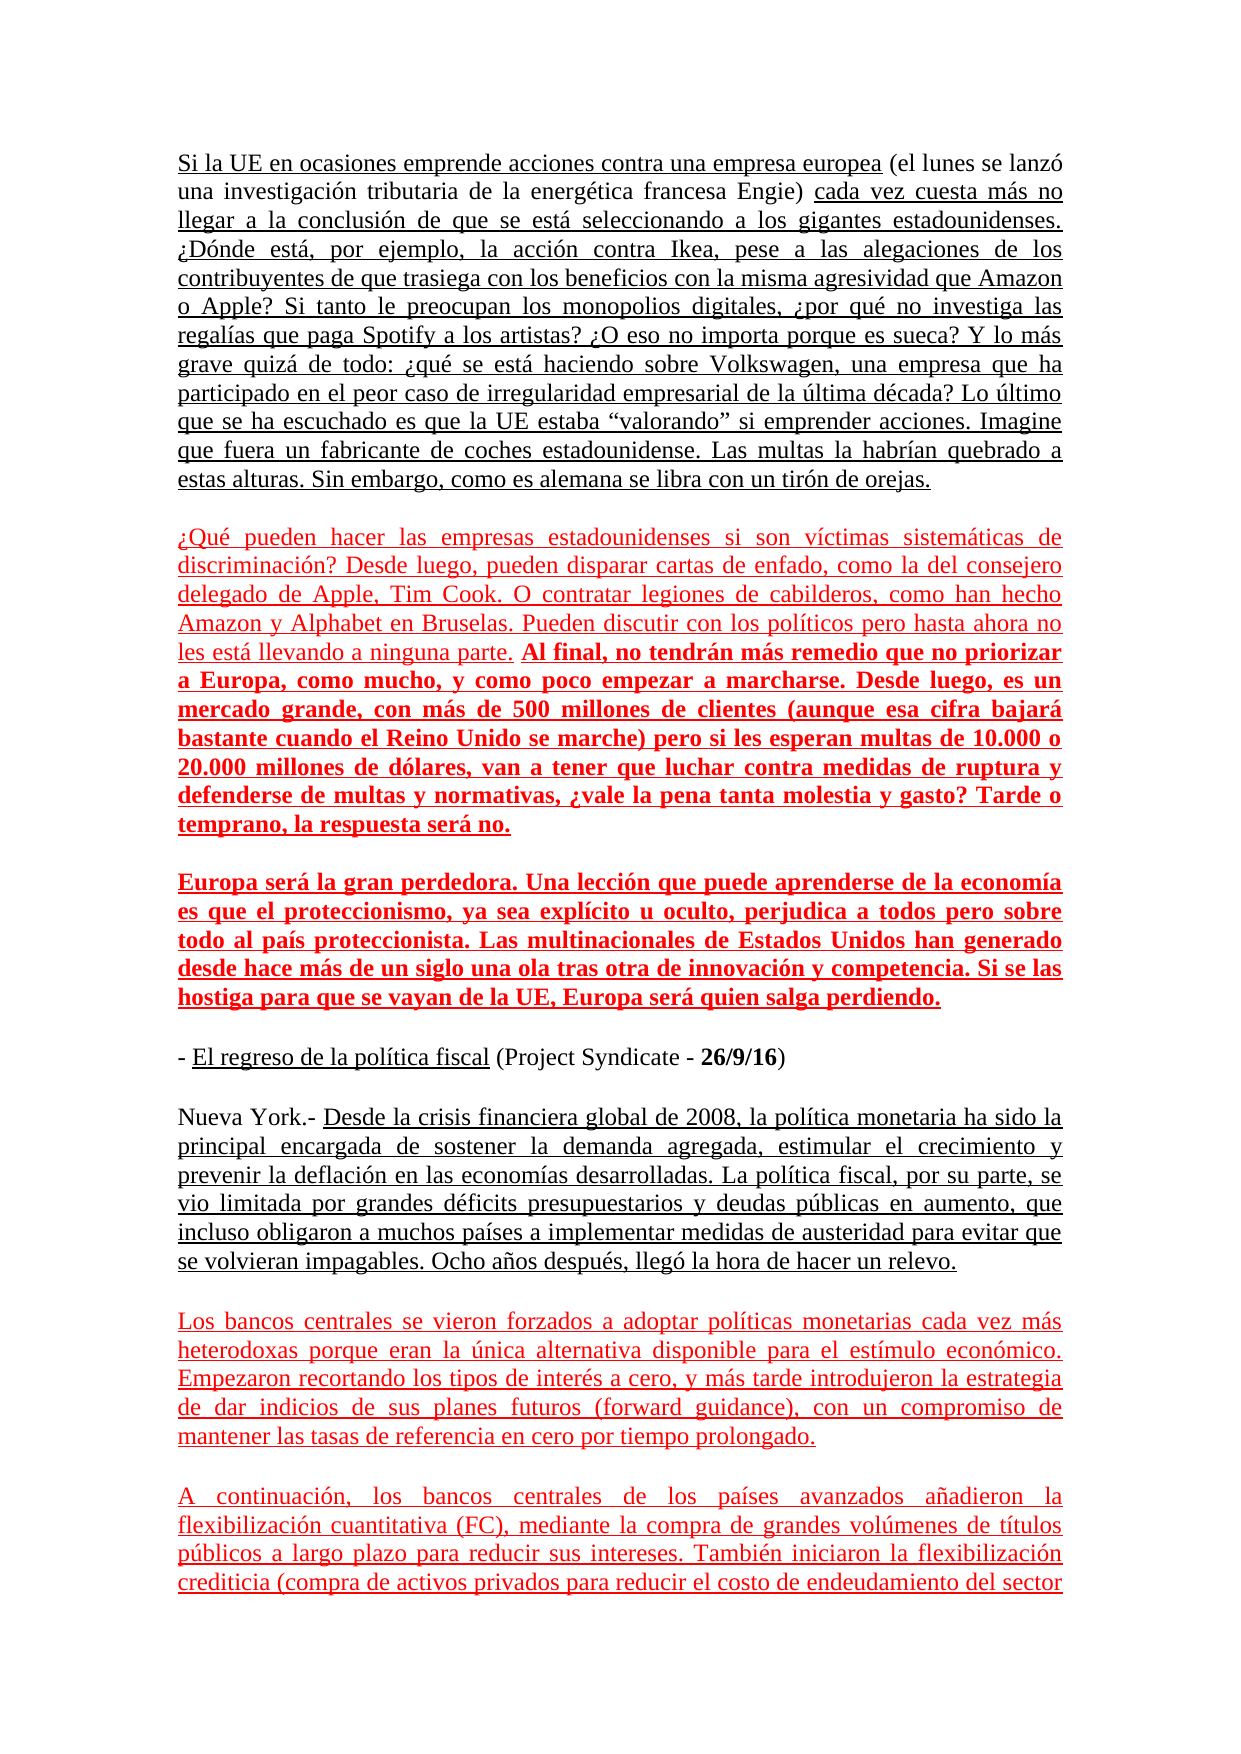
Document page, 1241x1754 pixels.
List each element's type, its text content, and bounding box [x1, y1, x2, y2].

text Los bancos centrales se vieron forzados a adoptar políticas monetarias cada vez más heterodoxas porque eran la única alternativa disponible para el estímulo económico. Empezaron recortando los tipos de interés a cero, y más tarde introdujeron la estrategia de dar indicios de sus planes futuros (forward guidance), con un compromiso de mantener las tasas de referencia en cero por tiempo prolongado. [177, 1389, 1063, 1417]
text Los bancos centrales se vieron forzados a adoptar políticas monetarias cada vez más heterodoxas porque eran la única alternativa disponible para el estímulo económico. Empezaron recortando los tipos de interés a cero, y más tarde introdujeron la estrategia de dar indicios de sus planes futuros (forward guidance), con un compromiso de mantener las tasas de referencia en cero por tiempo prolongado. [177, 1332, 1063, 1360]
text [177, 1564, 1063, 1592]
text Si la UE en ocasiones emprende acciones contra una empresa europea (el lunes se lanzó una investigación tributaria de la energética francesa Engie) cada vez cuesta más no llegar a la conclusión de que se está seleccionando a los gigantes estadounidenses. ¿Dónde está, por ejemplo, la acción contra Ikea, pese a las alegaciones de los contribuyentes de que trasiega con los beneficios con la misma agresividad que Amazon o Apple? Si tanto le preocupan los monopolios digitales, ¿por qué no investiga las regalías que paga Spotify a los artistas? ¿O eso no importa porque es sueca? Y lo más grave quizá de todo: ¿qué se está haciendo sobre Volkswagen, una empresa que ha participado en el peor caso de irregularidad empresarial de la última década? Lo último que se ha escuchado es que la UE estaba “valorando” si emprender acciones. Imagine que fuera un fabricante de coches estadounidense. Las multas la habrían quebrado a estas alturas. Sin embargo, como es alemana se libra con un tirón de orejas. [177, 375, 1063, 460]
text Europa será la gran perdedora. Una lección que puede aprenderse de la economía es que el proteccionismo, ya sea explícito u oculto, perjudica a todos pero sobre todo al país proteccionista. Las multinacionales de Estados Unidos han generado desde hace más de un siglo una ola tras otra de innovación y competencia. Si se las hostiga para que se vayan de la UE, Europa será quien salga perdiendo. [177, 951, 1063, 978]
text Europa será la gran perdedora. Una lección que puede aprenderse de la economía es que el proteccionismo, ya sea explícito u oculto, perjudica a todos pero sobre todo al país proteccionista. Las multinacionales de Estados Unidos han generado desde hace más de un siglo una ola tras otra de innovación y competencia. Si se las hostiga para que se vayan de la UE, Europa será quien salga perdiendo. [177, 893, 1063, 921]
text Los bancos centrales se vieron forzados a adoptar políticas monetarias cada vez más heterodoxas porque eran la única alternativa disponible para el estímulo económico. Empezaron recortando los tipos de interés a cero, y más tarde introdujeron la estrategia de dar indicios de sus planes futuros (forward guidance), con un compromiso de mantener las tasas de referencia en cero por tiempo prolongado. [177, 1418, 1063, 1450]
text Europa será la gran perdedora. Una lección que puede aprenderse de la economía es que el proteccionismo, ya sea explícito u oculto, perjudica a todos pero sobre todo al país proteccionista. Las multinacionales de Estados Unidos han generado desde hace más de un siglo una ola tras otra de innovación y competencia. Si se las hostiga para que se vayan de la UE, Europa será quien salga perdiendo. [177, 922, 1063, 950]
text Europa será la gran perdedora. Una lección que puede aprenderse de la economía es que el proteccionismo, ya sea explícito u oculto, perjudica a todos pero sobre todo al país proteccionista. Las multinacionales de Estados Unidos han generado desde hace más de un siglo una ola tras otra de innovación y competencia. Si se las hostiga para que se vayan de la UE, Europa será quien salga perdiendo. [177, 979, 1063, 1011]
text Nueva York.- Desde la crisis financiera global de 2008, la política monetaria ha sido la principal encargada de sostener la demanda agregada, estimular el crecimiento y prevenir la deflación en las economías desarrolladas. La política fiscal, por su parte, se vio limitada por grandes déficits presupuestarios y deudas públicas en aumento, que incluso obligaron a muchos países a implementar medidas de austeridad para evitar que se volvieran impagables. Ocho años después, llegó la hora de hacer un relevo. [177, 1214, 1063, 1275]
text ¿Qué pueden hacer las empresas estadounidenses si son víctimas sistemáticas de discriminación? Desde luego, pueden disparar cartas de enfado, como la del consejero delegado de Apple, Tim Cook. O contratar legiones de cabilderos, como han hecho Amazon y Alphabet en Bruselas. Pueden discutir con los políticos pero hasta ahora no les está llevando a ninguna parte. Al final, no tendrán más remedio que no priorizar a Europa, como mucho, y como poco empezar a marcharse. Desde luego, es un mercado grande, con más de 500 millones de clientes (aunque esa cifra bajará bastante cuando el Reino Unido se marche) pero si les esperan multas de 10.000 o 20.000 millones de dólares, van a tener que luchar contra medidas de ruptura y defenderse de multas y normativas, ¿vale la pena tanta molestia y gasto? Tarde o temprano, la respuesta será no. [177, 634, 1063, 691]
text ¿Qué pueden hacer las empresas estadounidenses si son víctimas sistemáticas de discriminación? Desde luego, pueden disparar cartas de enfado, como la del consejero delegado de Apple, Tim Cook. O contratar legiones de cabilderos, como han hecho Amazon y Alphabet en Bruselas. Pueden discutir con los políticos pero hasta ahora no les está llevando a ninguna parte. Al final, no tendrán más remedio que no priorizar a Europa, como mucho, y como poco empezar a marcharse. Desde luego, es un mercado grande, con más de 500 millones de clientes (aunque esa cifra bajará bastante cuando el Reino Unido se marche) pero si les esperan multas de 10.000 o 20.000 millones de dólares, van a tener que luchar contra medidas de ruptura y defenderse de multas y normativas, ¿vale la pena tanta molestia y gasto? Tarde o temprano, la respuesta será no. [177, 720, 1063, 777]
text - El regreso de la política fiscal (Project Syndicate - 26/9/16) [177, 1042, 1063, 1071]
text Si la UE en ocasiones emprende acciones contra una empresa europea (el lunes se lanzó una investigación tributaria de la energética francesa Engie) cada vez cuesta más no llegar a la conclusión de que se está seleccionando a los gigantes estadounidenses. ¿Dónde está, por ejemplo, la acción contra Ikea, pese a las alegaciones de los contribuyentes de que trasiega con los beneficios con la misma agresividad que Amazon o Apple? Si tanto le preocupan los monopolios digitales, ¿por qué no investiga las regalías que paga Spotify a los artistas? ¿O eso no importa porque es sueca? Y lo más grave quizá de todo: ¿qué se está haciendo sobre Volkswagen, una empresa que ha participado en el peor caso de irregularidad empresarial de la última década? Lo último que se ha escuchado es que la UE estaba “valorando” si emprender acciones. Imagine que fuera un fabricante de coches estadounidense. Las multas la habrían quebrado a estas alturas. Sin embargo, como es alemana se libra con un tirón de orejas. [177, 148, 1063, 230]
text Nueva York.- Desde la crisis financiera global de 2008, la política monetaria ha sido la principal encargada de sostener la demanda agregada, estimular el crecimiento y prevenir la deflación en las economías desarrolladas. La política fiscal, por su parte, se vio limitada por grandes déficits presupuestarios y deudas públicas en aumento, que incluso obligaron a muchos países a implementar medidas de austeridad para evitar que se volvieran impagables. Ocho años después, llegó la hora de hacer un relevo. [177, 1102, 1063, 1156]
